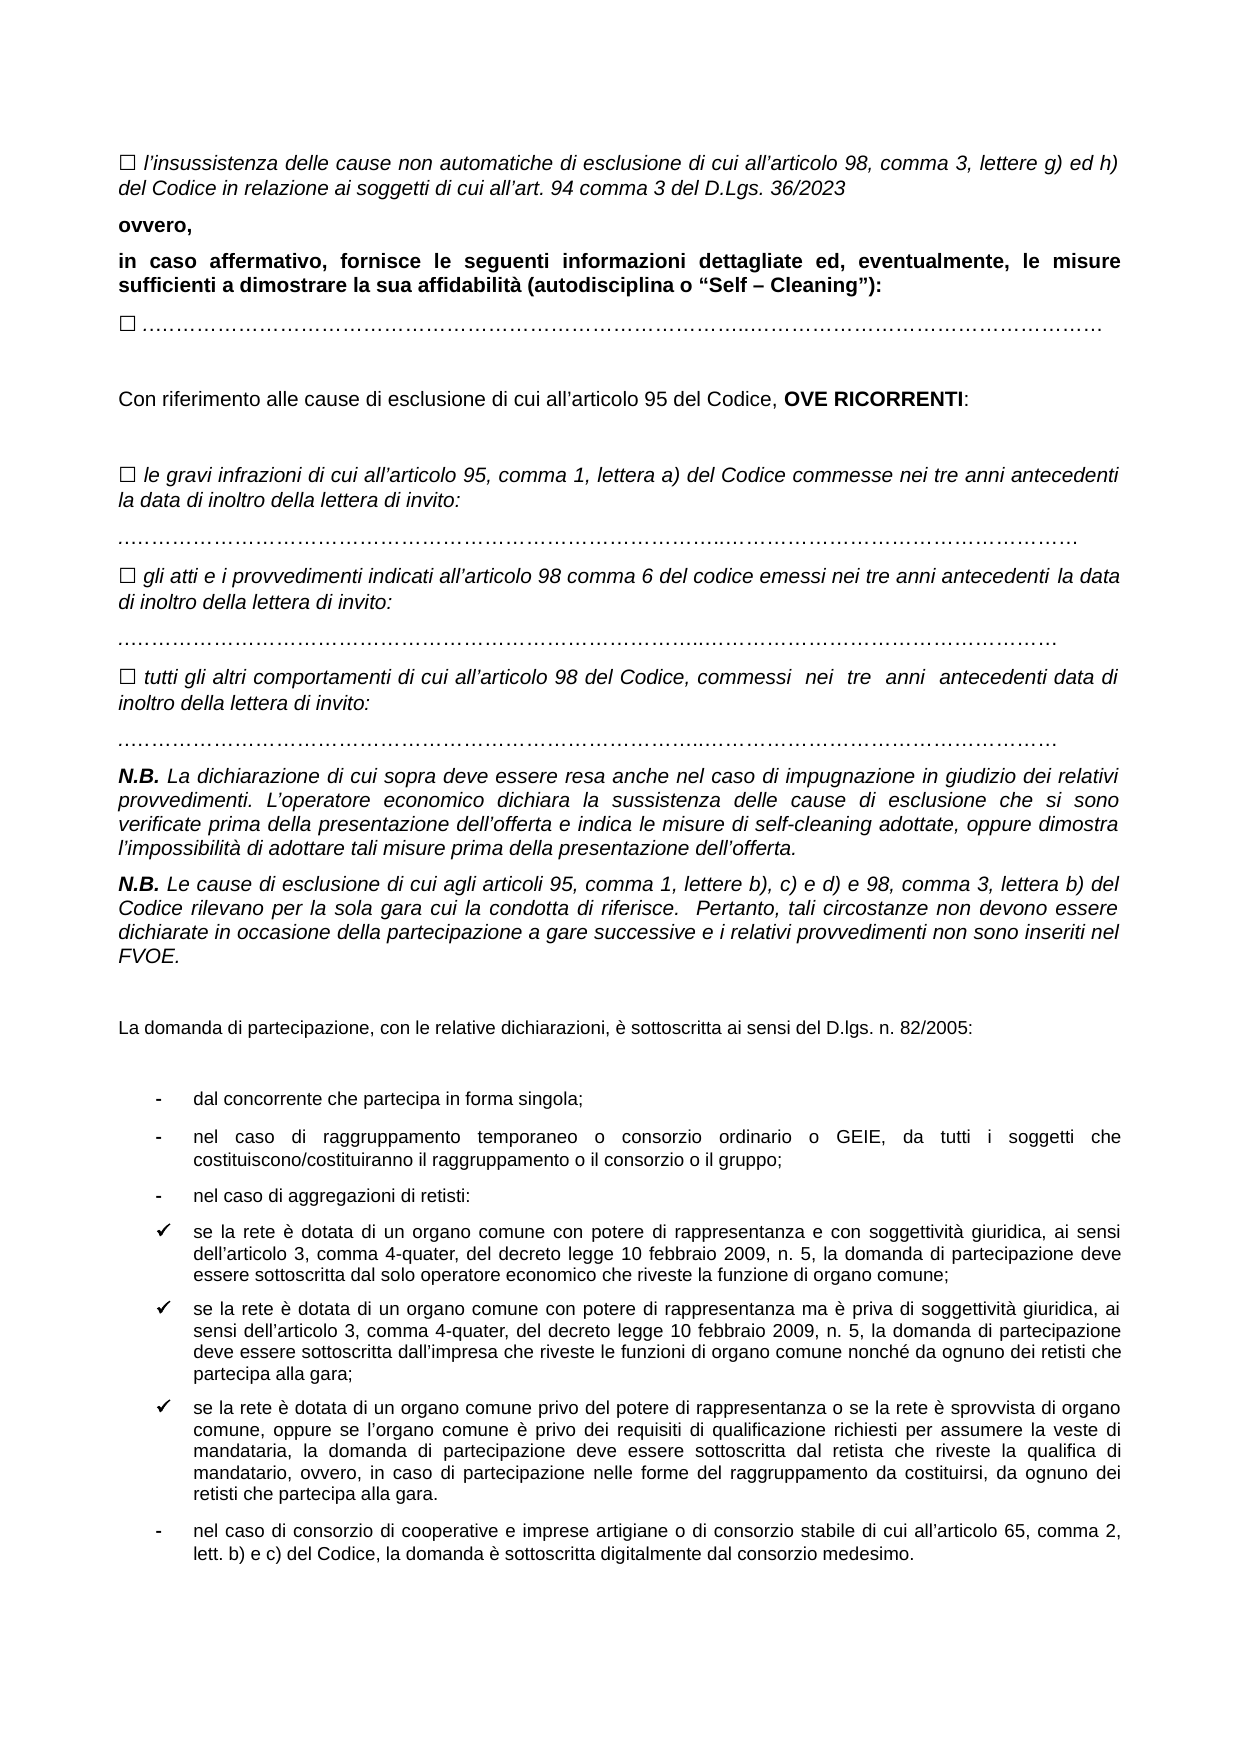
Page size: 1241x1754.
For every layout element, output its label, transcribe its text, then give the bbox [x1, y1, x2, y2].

list se la rete è dotata di un organo comune privo del potere di rappresentanza o se la rete è sprovvista di organo comune, oppure se l’organo comune è privo dei requisiti di qualificazione richiesti per assumere la veste di mandataria, la domanda di partecipazione deve essere sottoscritta dal retista che riveste la qualifica di mandatario, ovvero, in caso di partecipazione nelle forme del raggruppamento da costituirsi, da ognuno dei retisti che partecipa alla gara. [156, 1397, 1122, 1505]
text in caso affermativo, fornisce le seguenti informazioni dettagliate ed, eventualmente, le misure sufficienti a dimostrare la sua affidabilità (autodisciplina o “Self – Cleaning”): [118, 249, 1122, 297]
list se la rete è dotata di un organo comune con potere di rappresentanza e con soggettività giuridica, ai sensi dell’articolo 3, comma 4-quater, del decreto legge 10 febbraio 2009, n. 5, la domanda di partecipazione deve essere sottoscritta dal solo operatore economico che riveste la funzione di organo comune; [156, 1221, 1122, 1285]
list se la rete è dotata di un organo comune con potere di rappresentanza ma è priva di soggettività giuridica, ai sensi dell’articolo 3, comma 4-quater, del decreto legge 10 febbraio 2009, n. 5, la domanda di partecipazione deve essere sottoscritta dall’impresa che riveste le funzioni di organo comune nonché da ognuno dei retisti che partecipa alla gara; [156, 1298, 1122, 1384]
text gli atti e i provvedimenti indicati all’articolo 98 comma 6 del codice emessi nei tre anni antecedenti la data di inoltro della lettera di invito: [118, 561, 1122, 613]
list dal concorrente che partecipa in forma singola; [156, 1085, 1122, 1111]
text . [118, 727, 1122, 751]
text . [118, 626, 1122, 650]
text . [118, 524, 1122, 548]
list nel caso di consorzio di cooperative e imprese artigiane o di consorzio stabile di cui all’articolo 65, comma 2, lett. b) e c) del Codice, la domanda è sottoscritta digitalmente dal consorzio medesimo. [156, 1517, 1122, 1564]
list nel caso di raggruppamento temporaneo o consorzio ordinario o GEIE, da tutti i soggetti che costituiscono/costituiranno il raggruppamento o il consorzio o il gruppo; [156, 1123, 1122, 1170]
text N.B. La dichiarazione di cui sopra deve essere resa anche nel caso di impugnazione in giudizio dei relativi provvedimenti. L’operatore economico dichiara la sussistenza delle cause di esclusione che si sono verificate prima della presentazione dell’offerta e indica le misure di self-cleaning adottate, oppure dimostra l’impossibilità di adottare tali misure prima della presentazione dell’offerta. [118, 764, 1122, 859]
list nel caso di aggregazioni di retisti: [156, 1183, 1122, 1208]
text . [118, 309, 1122, 338]
text le gravi infrazioni di cui all’articolo 95, comma 1, lettera a) del Codice commesse nei tre anni antecedenti la data di inoltro della lettera di invito: [118, 460, 1122, 512]
text N.B. Le cause di esclusione di cui agli articoli 95, comma 1, lettere b), c) e d) e 98, comma 3, lettera b) del Codice rilevano per la sola gara cui la condotta di riferisce. Pertanto, tali circostanze non devono essere dichiarate in occasione della partecipazione a gare successive e i relativi provvedimenti non sono inseriti nel FVOE. [118, 872, 1122, 968]
text tutti gli altri comportamenti di cui all’articolo 98 del Codice, commessi nei tre anni antecedenti data di inoltro della lettera di invito: [118, 662, 1122, 715]
text Con riferimento alle cause di esclusione di cui all’articolo 95 del Codice, OVE RICORRENTI: [118, 387, 1122, 411]
text ovvero, [118, 212, 1122, 236]
text l’insussistenza delle cause non automatiche di esclusione di cui all’articolo 98, comma 3, lettere g) ed h) del Codice in relazione ai soggetti di cui all’art. 94 comma 3 del D.Lgs. 36/2023 [118, 148, 1122, 200]
text La domanda di partecipazione, con le relative dichiarazioni, è sottoscritta ai sensi del D.lgs. n. 82/2005: [118, 1017, 1122, 1038]
